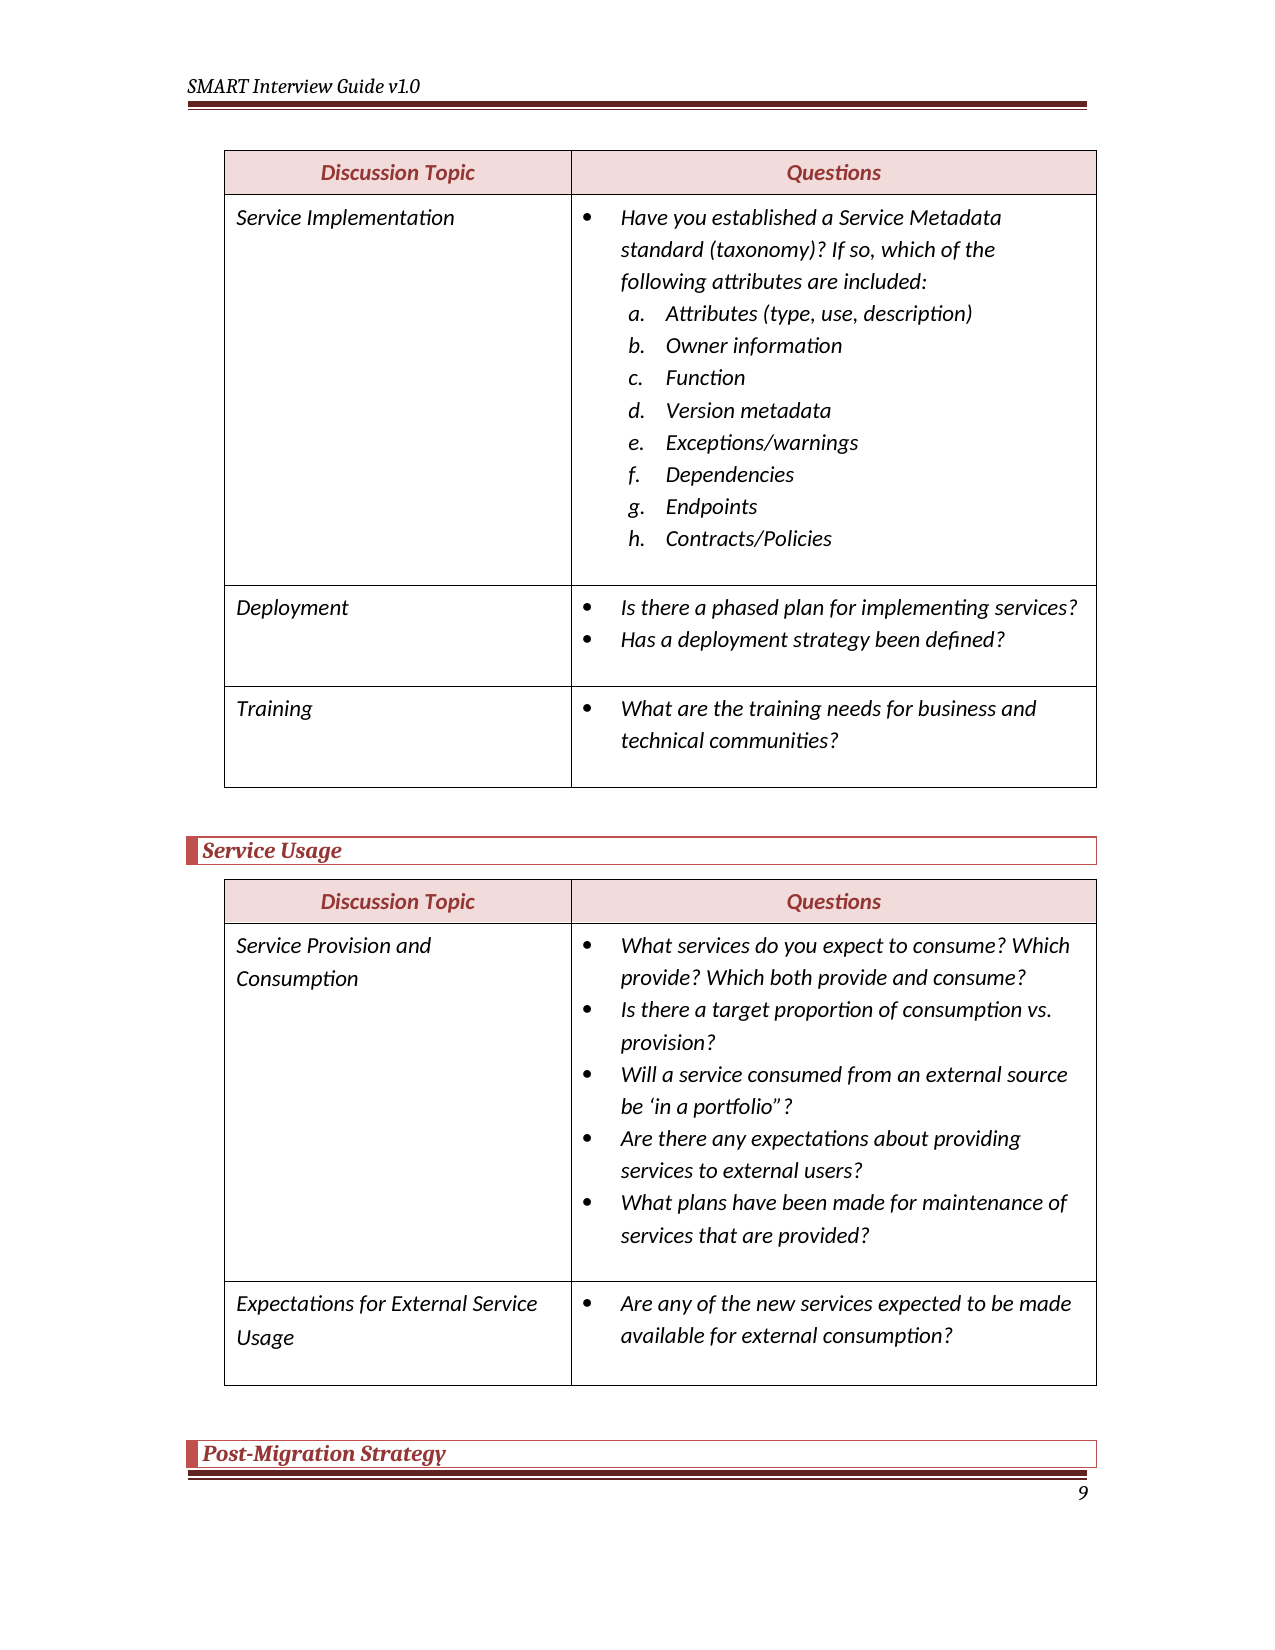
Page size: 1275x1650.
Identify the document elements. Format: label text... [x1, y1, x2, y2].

table_header Discussion Topic [225, 880, 571, 922]
table_cell Is there a phased plan for implementing services? Has a deployment strategy been defined? [572, 586, 1096, 686]
table_cell Have you established a Service Metadata standard (taxonomy)? If so, which of the following attributes are included: Attributes (type, use, description) Owner information Function Version metadata Exceptions/warnings Dependencies Endpoints Contracts/Policies [572, 195, 1096, 585]
table_cell Training [225, 687, 571, 787]
table_cell Are any of the new services expected to be made available for external consumption? [572, 1282, 1096, 1384]
table_header Questions [572, 880, 1096, 922]
table_header Questions [572, 151, 1096, 194]
subtitle Post-Migration Strategy [198, 1441, 1096, 1467]
subtitle Service Usage [198, 838, 1096, 864]
table_cell Service Provision and Consumption [225, 924, 571, 1281]
table_cell Deployment [225, 586, 571, 686]
table_cell What are the training needs for business and technical communities? [572, 687, 1096, 787]
table_header Discussion Topic [225, 151, 571, 194]
table_cell What services do you expect to consume? Which provide? Which both provide and consume? Is there a target proportion of consumption vs. provision? Will a service consumed from an external source be ‘in a portfolio”? Are there any expectations about providing services to external users? What plans have been made for maintenance of services that are provided? [572, 924, 1096, 1281]
table_cell Service Implementation [225, 195, 571, 585]
table_cell Expectations for External Service Usage [225, 1282, 571, 1384]
